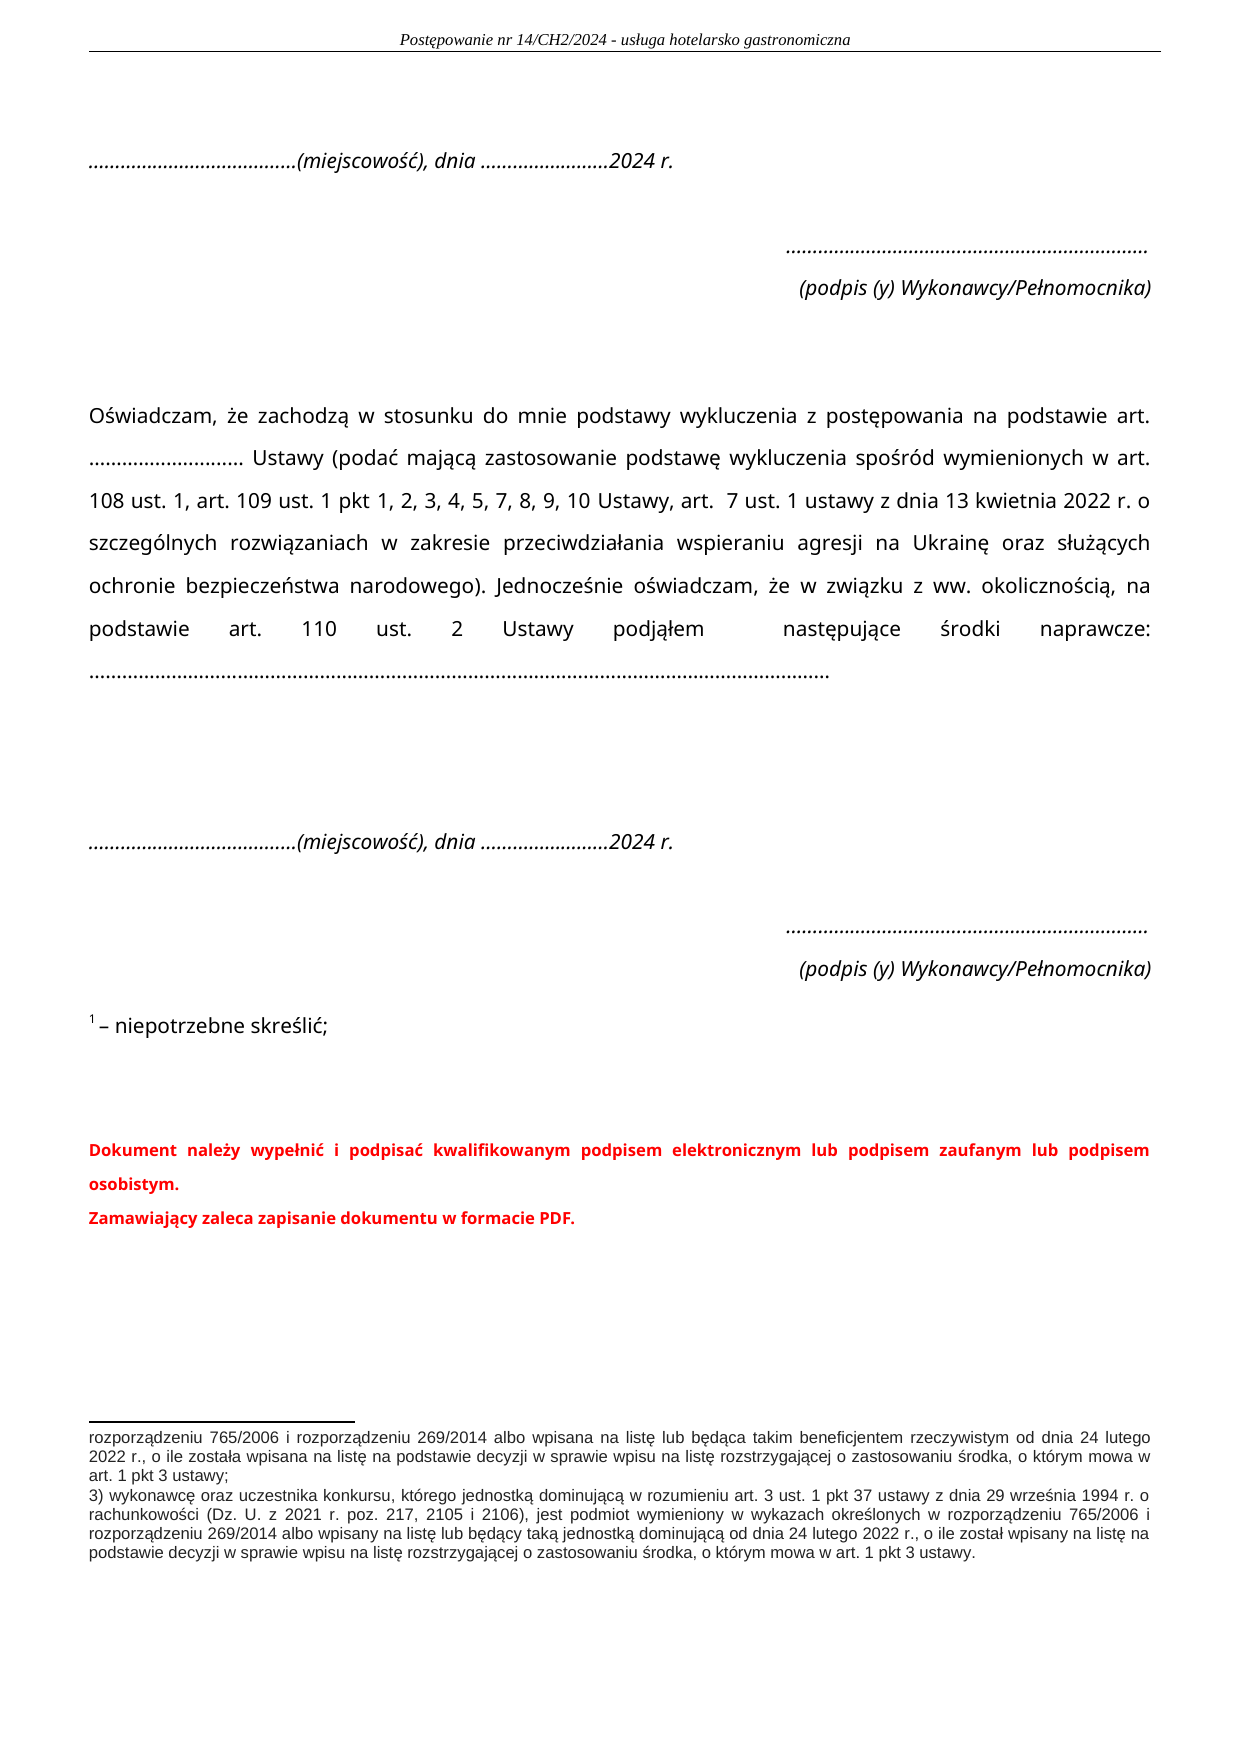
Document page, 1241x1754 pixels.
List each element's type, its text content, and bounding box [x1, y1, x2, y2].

text ……………………………………..…………………… [89, 911, 1152, 940]
text ……………………………………..…………………… [89, 231, 1152, 259]
text Oświadczam, że zachodzą w stosunku do mnie podstawy wykluczenia z postępowania na podstawie art. …………................ Ustawy (podać mającą zastosowanie podstawę wykluczenia spośród wymienionych w art. 108 ust. 1, art. 109 ust. 1 pkt 1, 2, 3, 4, 5, 7, 8, 9, 10 Ustawy, art. 7 ust. 1 ustawy z dnia 13 kwietnia 2022 r. o szczególnych rozwiązaniach w zakresie przeciwdziałania wspieraniu agresji na Ukrainę oraz służących ochronie bezpieczeństwa narodowego). Jednocześnie oświadczam, że w związku z ww. okolicznością, na podstawie art. 110 ust. 2 Ustawy podjąłem następujące środki naprawcze: ……………………………………………………………………………………………………………………… [89, 401, 1152, 685]
text …………………………………(miejscowość), dnia ……………………2024 r. [89, 146, 1152, 174]
text (podpis (y) Wykonawcy/Pełnomocnika) [89, 954, 1152, 982]
text …………………………………(miejscowość), dnia ……………………2024 r. [89, 827, 1152, 855]
text Zamawiający zaleca zapisanie dokumentu w formacie PDF. [89, 1207, 1152, 1229]
text 1 – niepotrzebne skreślić; [89, 1011, 1152, 1039]
text Dokument należy wypełnić i podpisać kwalifikowanym podpisem elektronicznym lub podpisem zaufanym lub podpisem osobistym. [89, 1138, 1152, 1195]
text (podpis (y) Wykonawcy/Pełnomocnika) [89, 273, 1152, 302]
